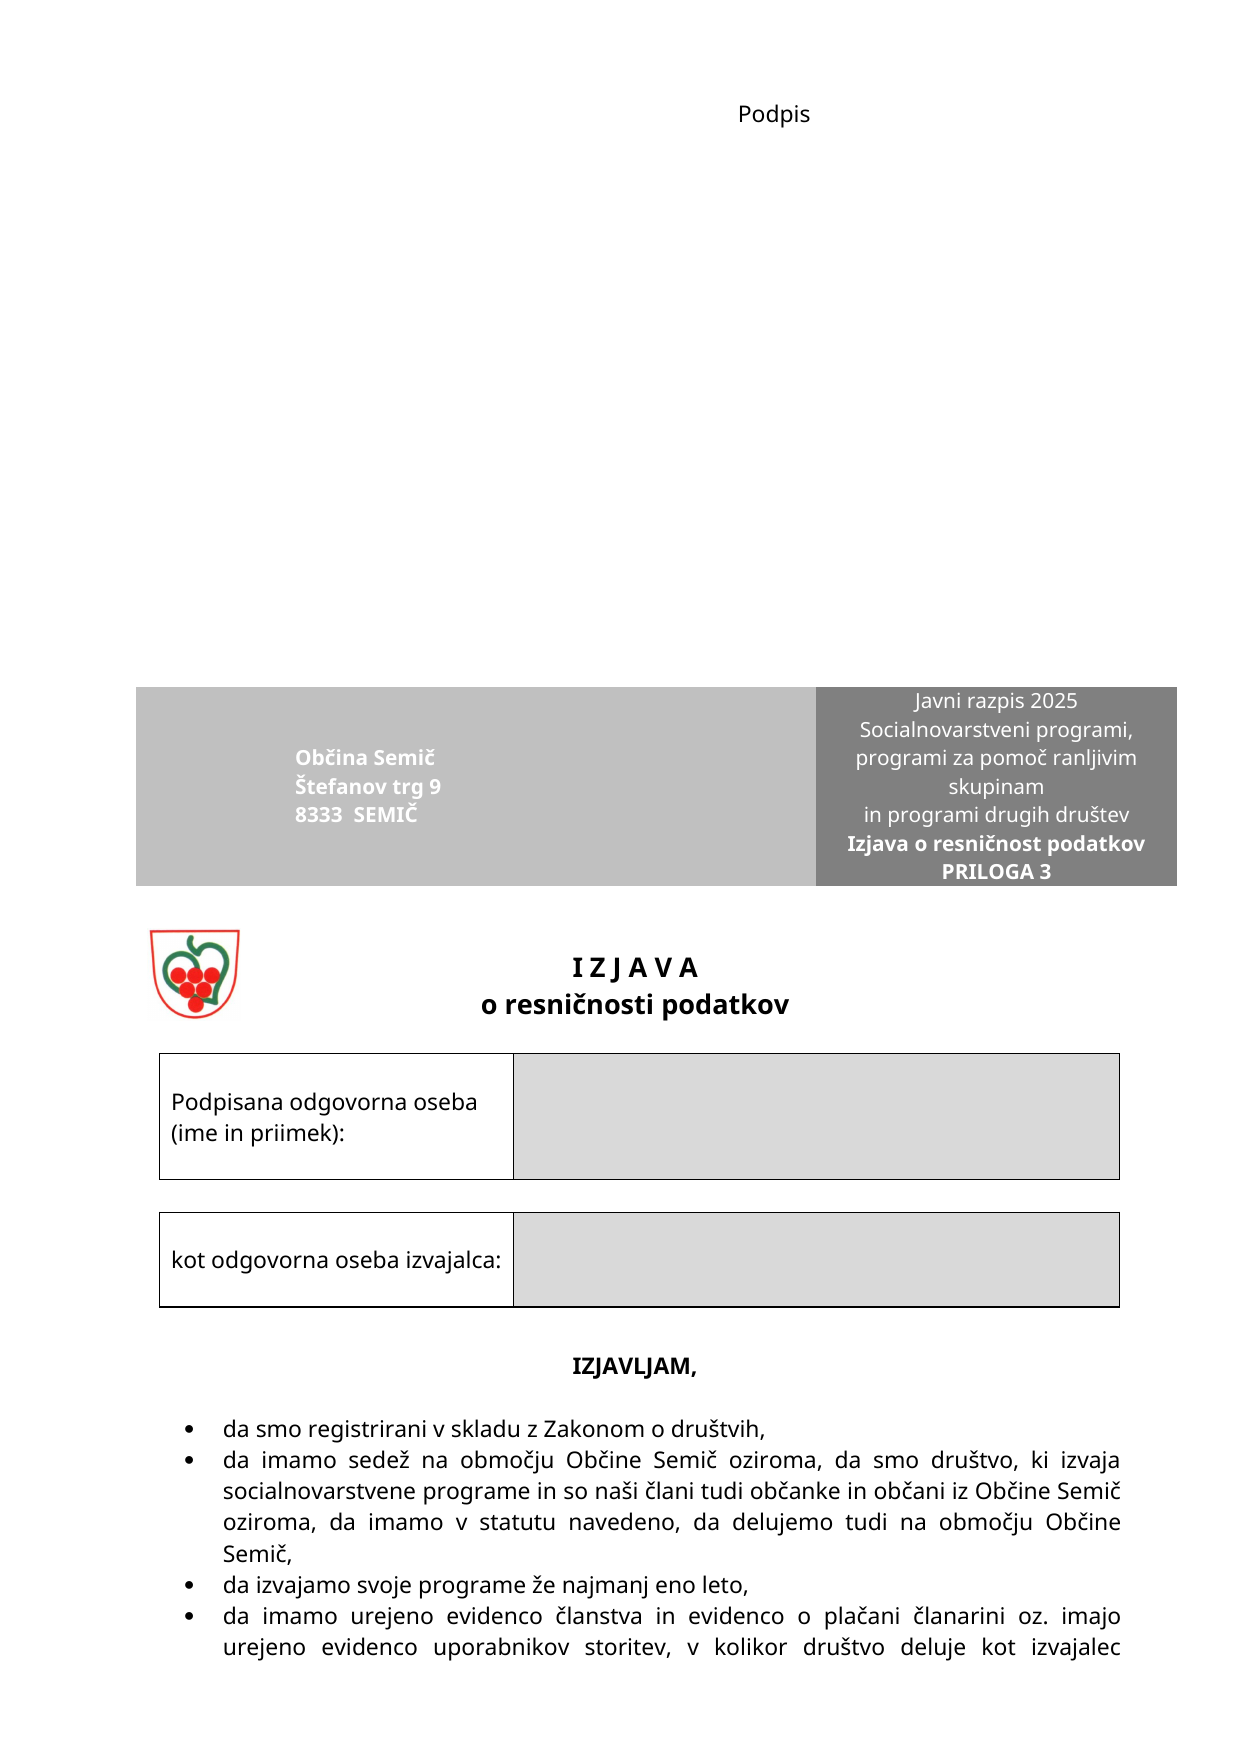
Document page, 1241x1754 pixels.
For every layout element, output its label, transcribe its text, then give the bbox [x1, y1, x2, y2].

list da izvajamo svoje programe že najmanj eno leto, [185, 1569, 1122, 1600]
text Podpis [664, 98, 1122, 129]
text I Z J A V A [241, 948, 1122, 985]
table_header [136, 687, 284, 886]
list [185, 1600, 1122, 1662]
table_header Javni razpis 2025 Socialnovarstveni programi, programi za pomoč ranljivim skupinam in programi drugih društev Izjava o resničnost podatkov PRILOGA 3 [816, 687, 1177, 886]
text IZJAVLJAM, [148, 1350, 1122, 1381]
list da imamo sedež na območju Občine Semič oziroma, da smo društvo, ki izvaja socialnovarstvene programe in so naši člani tudi občanke in občani iz Občine Semič oziroma, da imamo v statutu navedeno, da delujemo tudi na območju Občine Semič, [185, 1444, 1122, 1569]
list da smo registrirani v skladu z Zakonom o društvih, [185, 1412, 1122, 1444]
table_header Podpisana odgovorna oseba (ime in priimek): [160, 1054, 513, 1179]
text o resničnosti podatkov [148, 985, 1122, 1022]
table_header [514, 1213, 1119, 1306]
table_header Občina Semič Štefanov trg 9 8333 SEMIČ [284, 687, 816, 886]
picture [147, 928, 241, 1021]
table_header [514, 1054, 1119, 1179]
table_header kot odgovorna oseba izvajalca: [160, 1213, 513, 1306]
